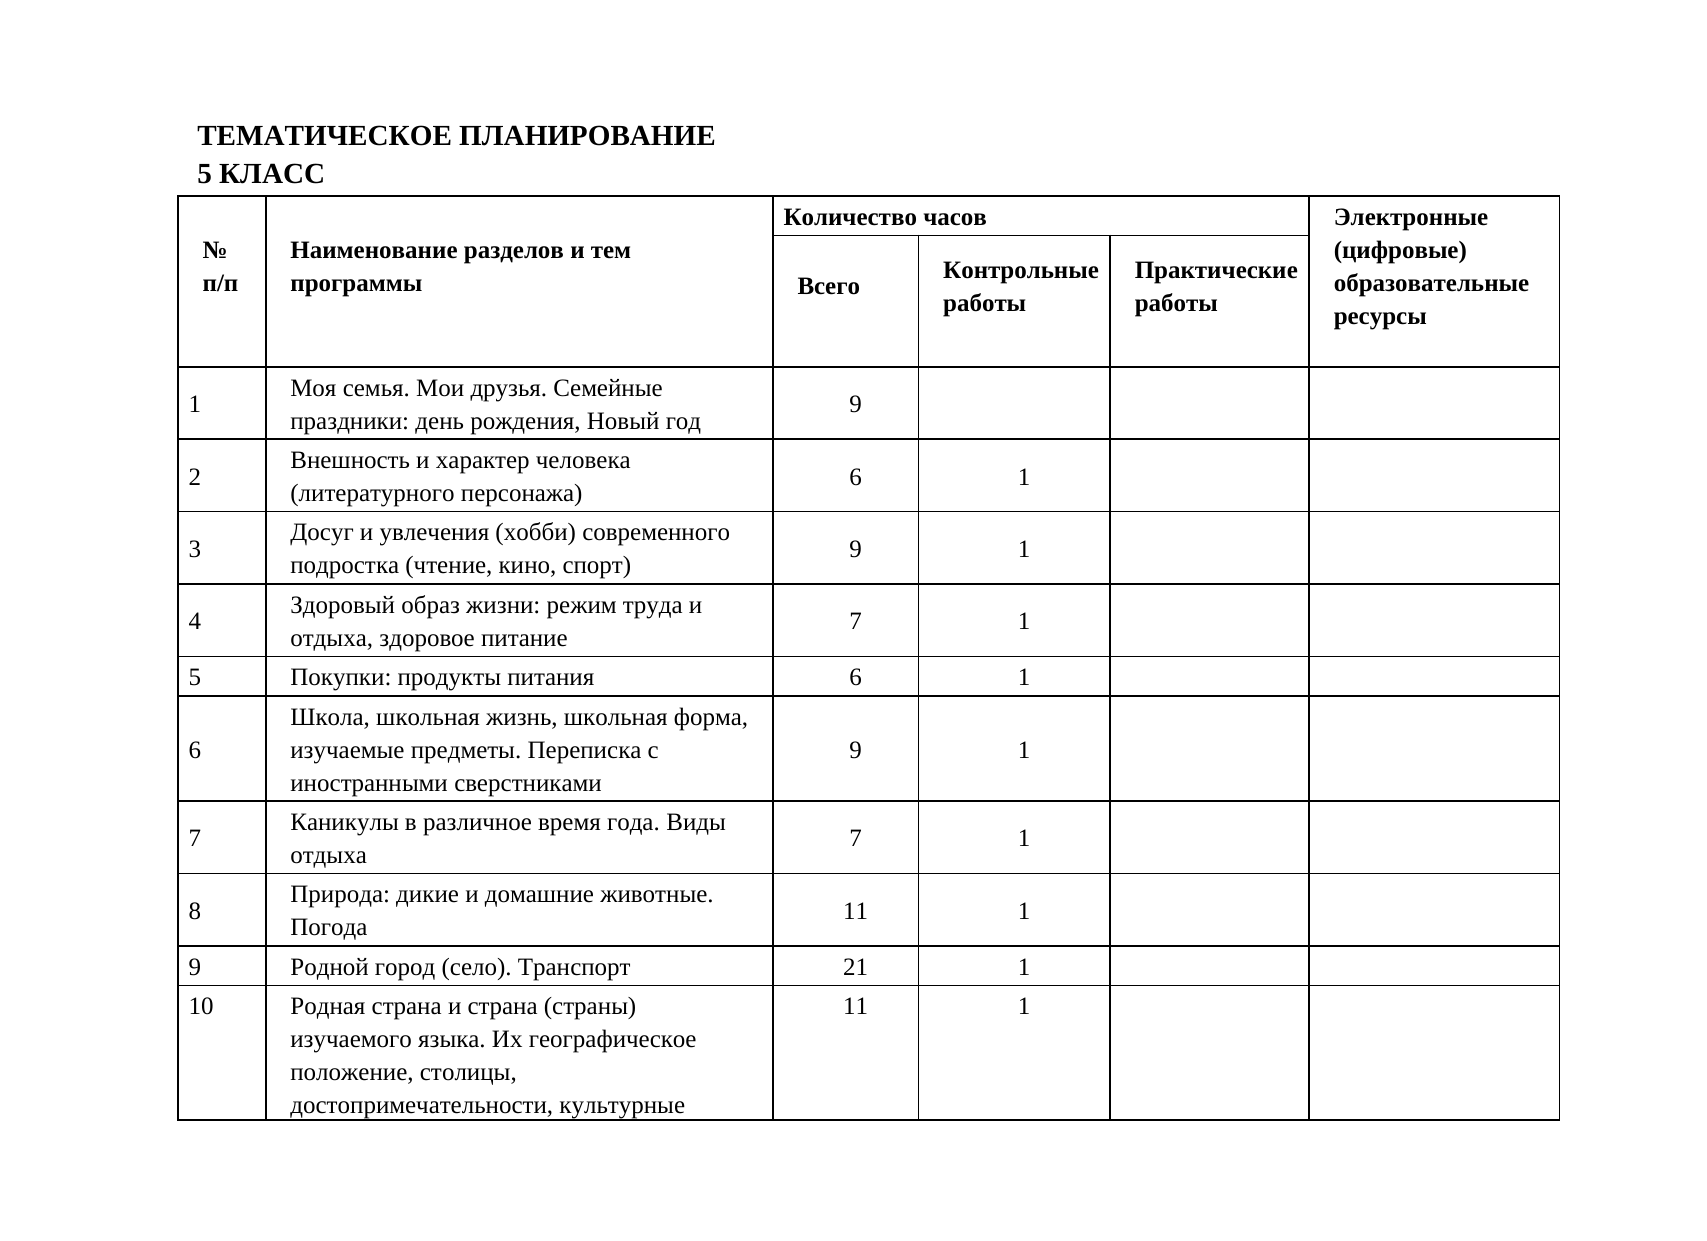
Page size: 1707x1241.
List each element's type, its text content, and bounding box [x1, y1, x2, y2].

table_cell [1310, 874, 1559, 945]
table_cell [1310, 697, 1559, 800]
table_cell Каникулы в различное время года. Виды отдыха [267, 802, 772, 873]
table_cell Родной город (село). Транспорт [267, 947, 772, 984]
table_cell 7 [179, 802, 265, 873]
table_cell Досуг и увлечения (хобби) современного подростка (чтение, кино, спорт) [267, 512, 772, 583]
table_cell [1111, 986, 1308, 1119]
table_cell 7 [774, 802, 918, 873]
table_cell Покупки: продукты питания [267, 657, 772, 695]
table_cell [1111, 512, 1308, 583]
table_cell [919, 368, 1109, 438]
table_cell [1310, 986, 1559, 1119]
table_cell 11 [774, 874, 918, 945]
table_cell [1310, 585, 1559, 656]
table_cell 21 [774, 947, 918, 984]
table_cell 9 [774, 368, 918, 438]
table_cell Практические работы [1111, 236, 1308, 366]
table_cell 1 [919, 947, 1109, 984]
table_cell 3 [179, 512, 265, 583]
table_cell 1 [179, 368, 265, 438]
table_header № п/п [179, 197, 265, 366]
table_cell [1111, 697, 1308, 800]
table_cell Здоровый образ жизни: режим труда и отдыха, здоровое питание [267, 585, 772, 656]
table_cell [1310, 947, 1559, 984]
table_cell 11 [774, 986, 918, 1119]
table_cell [1111, 874, 1308, 945]
table_header Количество часов [774, 197, 1308, 234]
table_cell 1 [919, 697, 1109, 800]
table_cell 2 [179, 440, 265, 511]
table_cell Школа, школьная жизнь, школьная форма, изучаемые предметы. Переписка с иностранными сверстниками [267, 697, 772, 800]
table_cell [1111, 657, 1308, 695]
table_cell 9 [774, 697, 918, 800]
table_cell 1 [919, 802, 1109, 873]
table_cell [1111, 585, 1308, 656]
text 5 КЛАСС [190, 157, 1618, 190]
table_cell 6 [774, 657, 918, 695]
table_cell Всего [774, 236, 918, 366]
table_cell 9 [774, 512, 918, 583]
table_header Электронные (цифровые) образовательные ресурсы [1310, 197, 1559, 366]
table_cell [1310, 512, 1559, 583]
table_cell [267, 986, 772, 1119]
table_cell [1310, 657, 1559, 695]
table_cell 4 [179, 585, 265, 656]
table_cell [1111, 947, 1308, 984]
table_cell 9 [179, 947, 265, 984]
table_cell Природа: дикие и домашние животные. Погода [267, 874, 772, 945]
table_cell 6 [179, 697, 265, 800]
text ТЕМАТИЧЕСКОЕ ПЛАНИРОВАНИЕ [190, 118, 1618, 152]
table_cell Контрольные работы [919, 236, 1109, 366]
table_cell Внешность и характер человека (литературного персонажа) [267, 440, 772, 511]
table_cell [1111, 368, 1308, 438]
table_cell 8 [179, 874, 265, 945]
table_cell 1 [919, 512, 1109, 583]
table_cell 1 [919, 874, 1109, 945]
table_cell [1111, 802, 1308, 873]
table_cell 5 [179, 657, 265, 695]
table_cell 10 [179, 986, 265, 1119]
table_cell [1111, 440, 1308, 511]
table_cell Моя семья. Мои друзья. Семейные праздники: день рождения, Новый год [267, 368, 772, 438]
table_cell [1310, 368, 1559, 438]
table_cell 1 [919, 440, 1109, 511]
table_cell 1 [919, 986, 1109, 1119]
table_cell [1310, 802, 1559, 873]
table_cell 1 [919, 657, 1109, 695]
table_cell 1 [919, 585, 1109, 656]
table_cell 7 [774, 585, 918, 656]
table_header Наименование разделов и тем программы [267, 197, 772, 366]
table_cell 6 [774, 440, 918, 511]
table_cell [1310, 440, 1559, 511]
